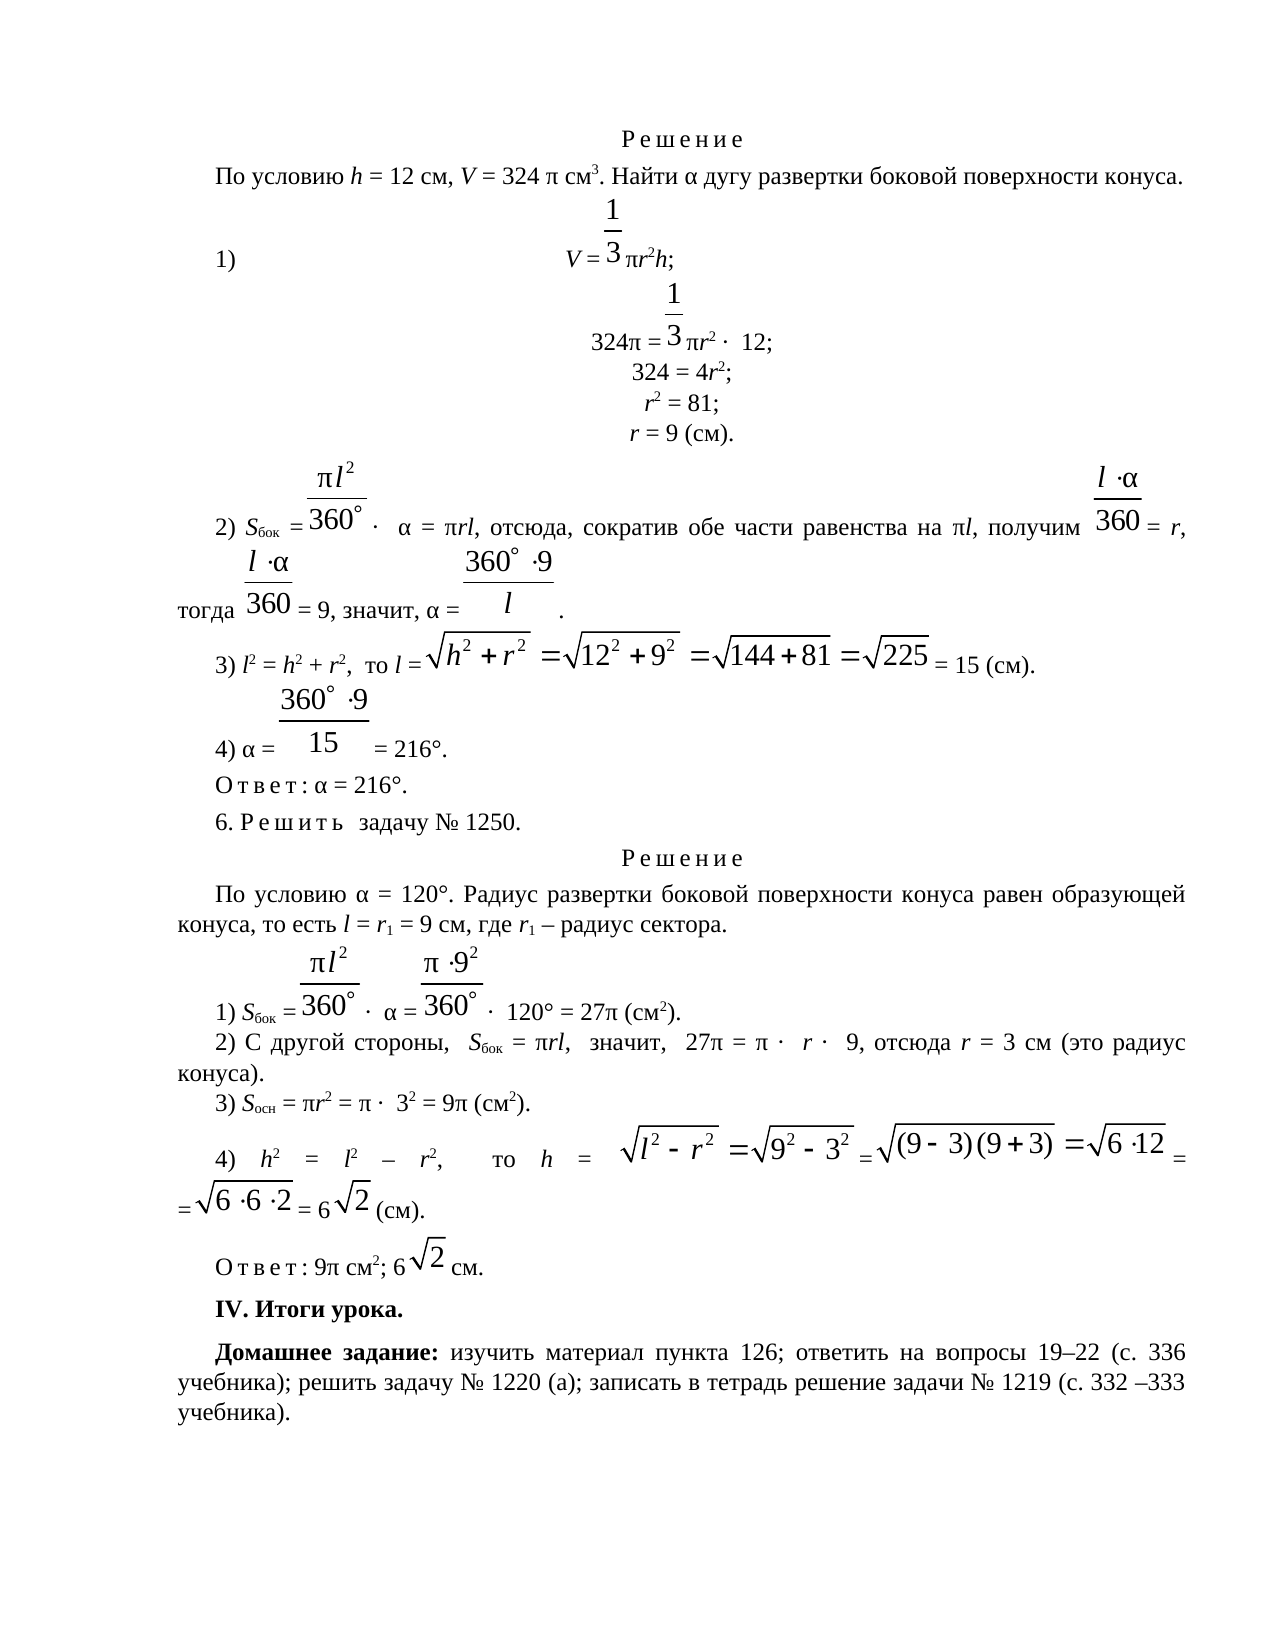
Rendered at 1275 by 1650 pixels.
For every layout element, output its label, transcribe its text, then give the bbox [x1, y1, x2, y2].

text r = 9 (см). [177, 418, 1186, 446]
text 3) Sосн = πr2 = π ∙ 32 = 9π (см2). [177, 1088, 1186, 1116]
text Ответ: 9π см2; 6см. [177, 1231, 1186, 1281]
text 2) С другой стороны, Sбок = πrl, значит, 27π = π ∙ r ∙ 9, отсюда r = 3 см (это радиус конуса). [177, 1027, 1186, 1086]
text 324 = 4r2; [177, 357, 1186, 386]
text 1) Sбок =∙ α =∙ 120° = 27π (см2). [177, 939, 1186, 1026]
text По условию h = 12 см, V = 324 π см3. Найти α дугу развертки боковой поверхности конуса. [177, 161, 1186, 189]
text 4) h2 = l2 – r2, то h = == == 6(см). [177, 1118, 1186, 1224]
text 2) Sбок =∙ α = πrl, отсюда, сократив обе части равенства на πl, получим = r, тогда = 9, значит, α =. [177, 454, 1186, 624]
text По условию α = 120°. Радиус развертки боковой поверхности конуса равен образующей конуса, то есть l = r1 = 9 см, где r1 – радиус сектора. [177, 879, 1186, 938]
text 3) l2 = h2 + r2, то l == 15 (см). [177, 625, 1186, 679]
text Домашнее задание: изучить материал пункта 126; ответить на вопросы 19–22 (с. 336 учебника); решить задачу № 1220 (а); записать в тетрадь решение задачи № 1219 (с. 332 –333 учебника). [177, 1337, 1186, 1426]
text 4) α == 216°. [177, 681, 1186, 763]
text Решение [177, 843, 1186, 872]
text IV. Итоги урока. [177, 1294, 1186, 1323]
text 6. Решить задачу № 1250. [177, 807, 1186, 835]
text 324π =πr2 ∙ 12; [177, 274, 1186, 356]
text Решение [177, 124, 1186, 153]
text 1) V =πr2h; [177, 191, 1186, 273]
text r2 = 81; [177, 388, 1186, 416]
text Ответ: α = 216°. [177, 770, 1186, 799]
